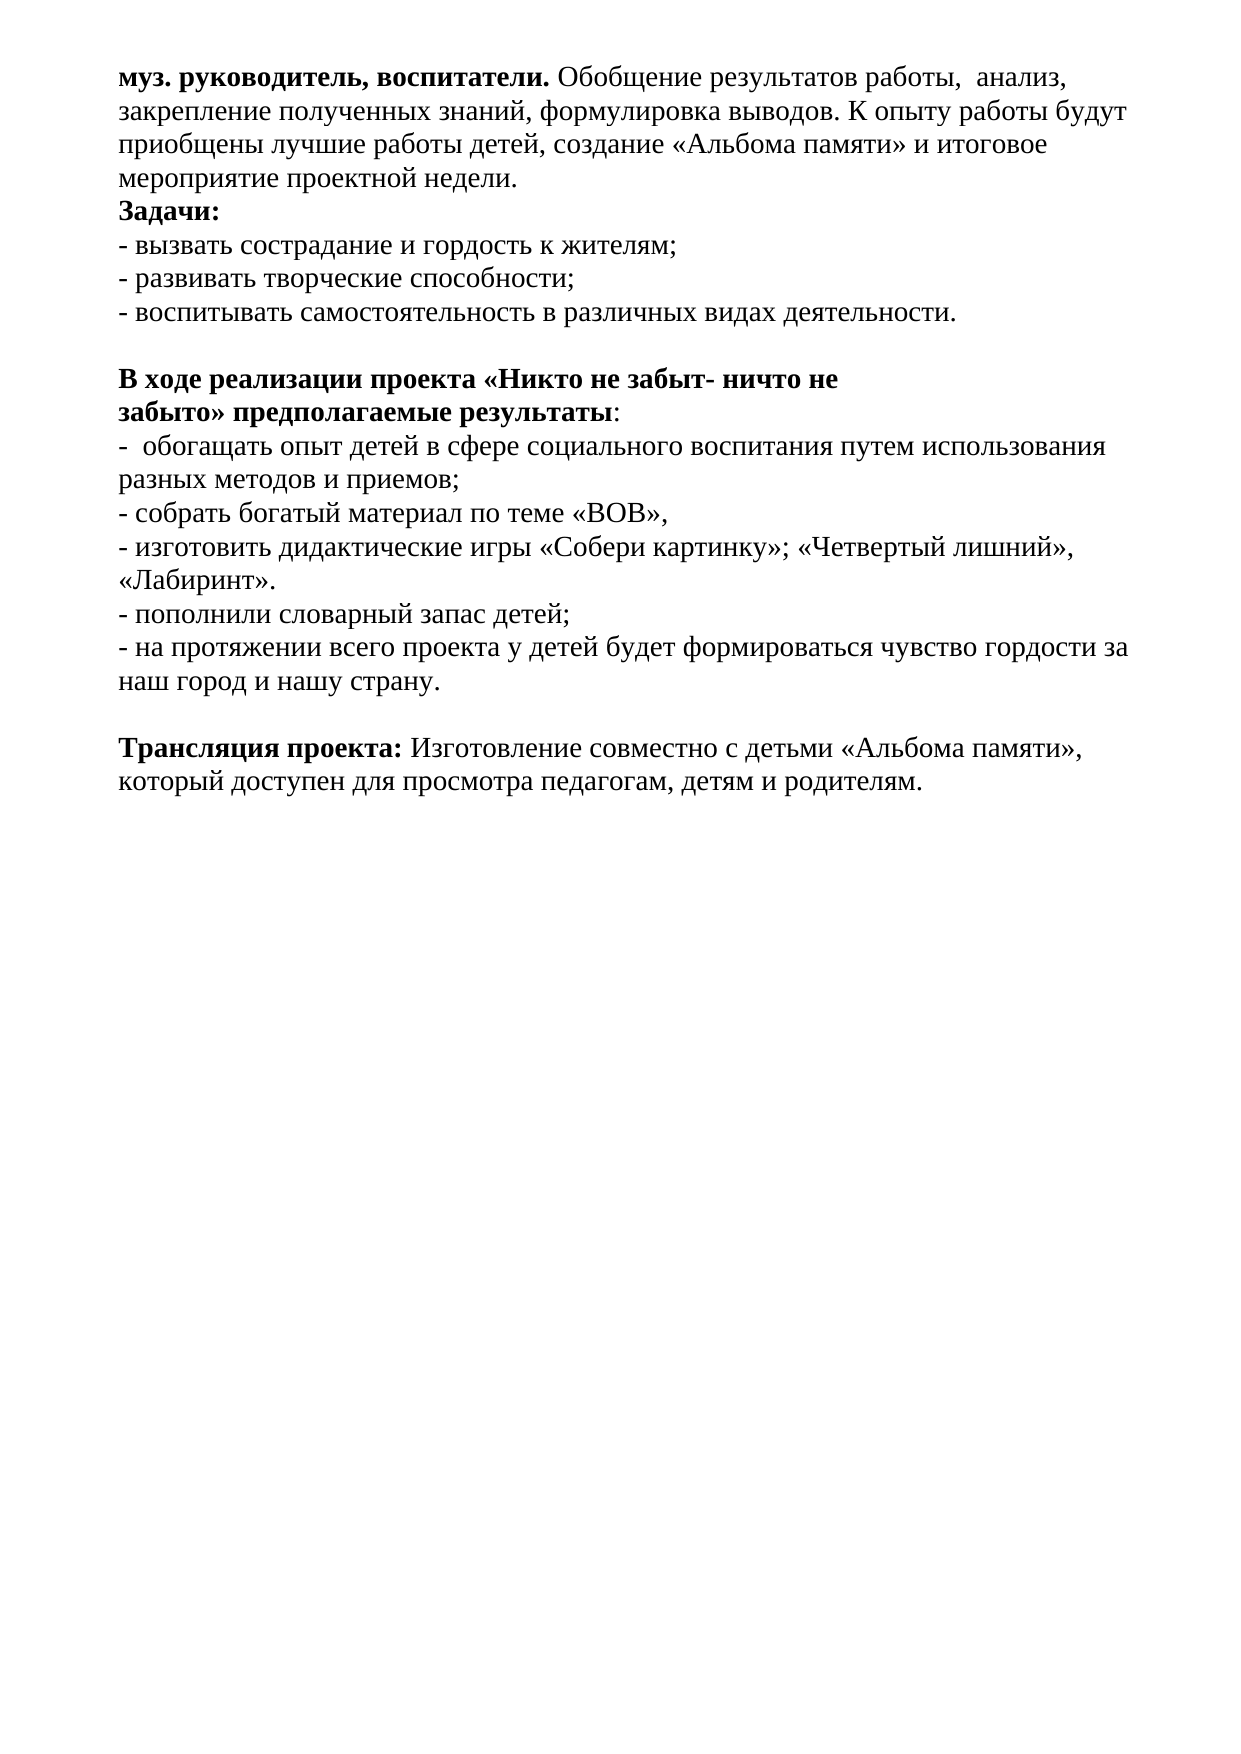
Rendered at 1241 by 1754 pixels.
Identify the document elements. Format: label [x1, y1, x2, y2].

text [118, 59, 1152, 892]
